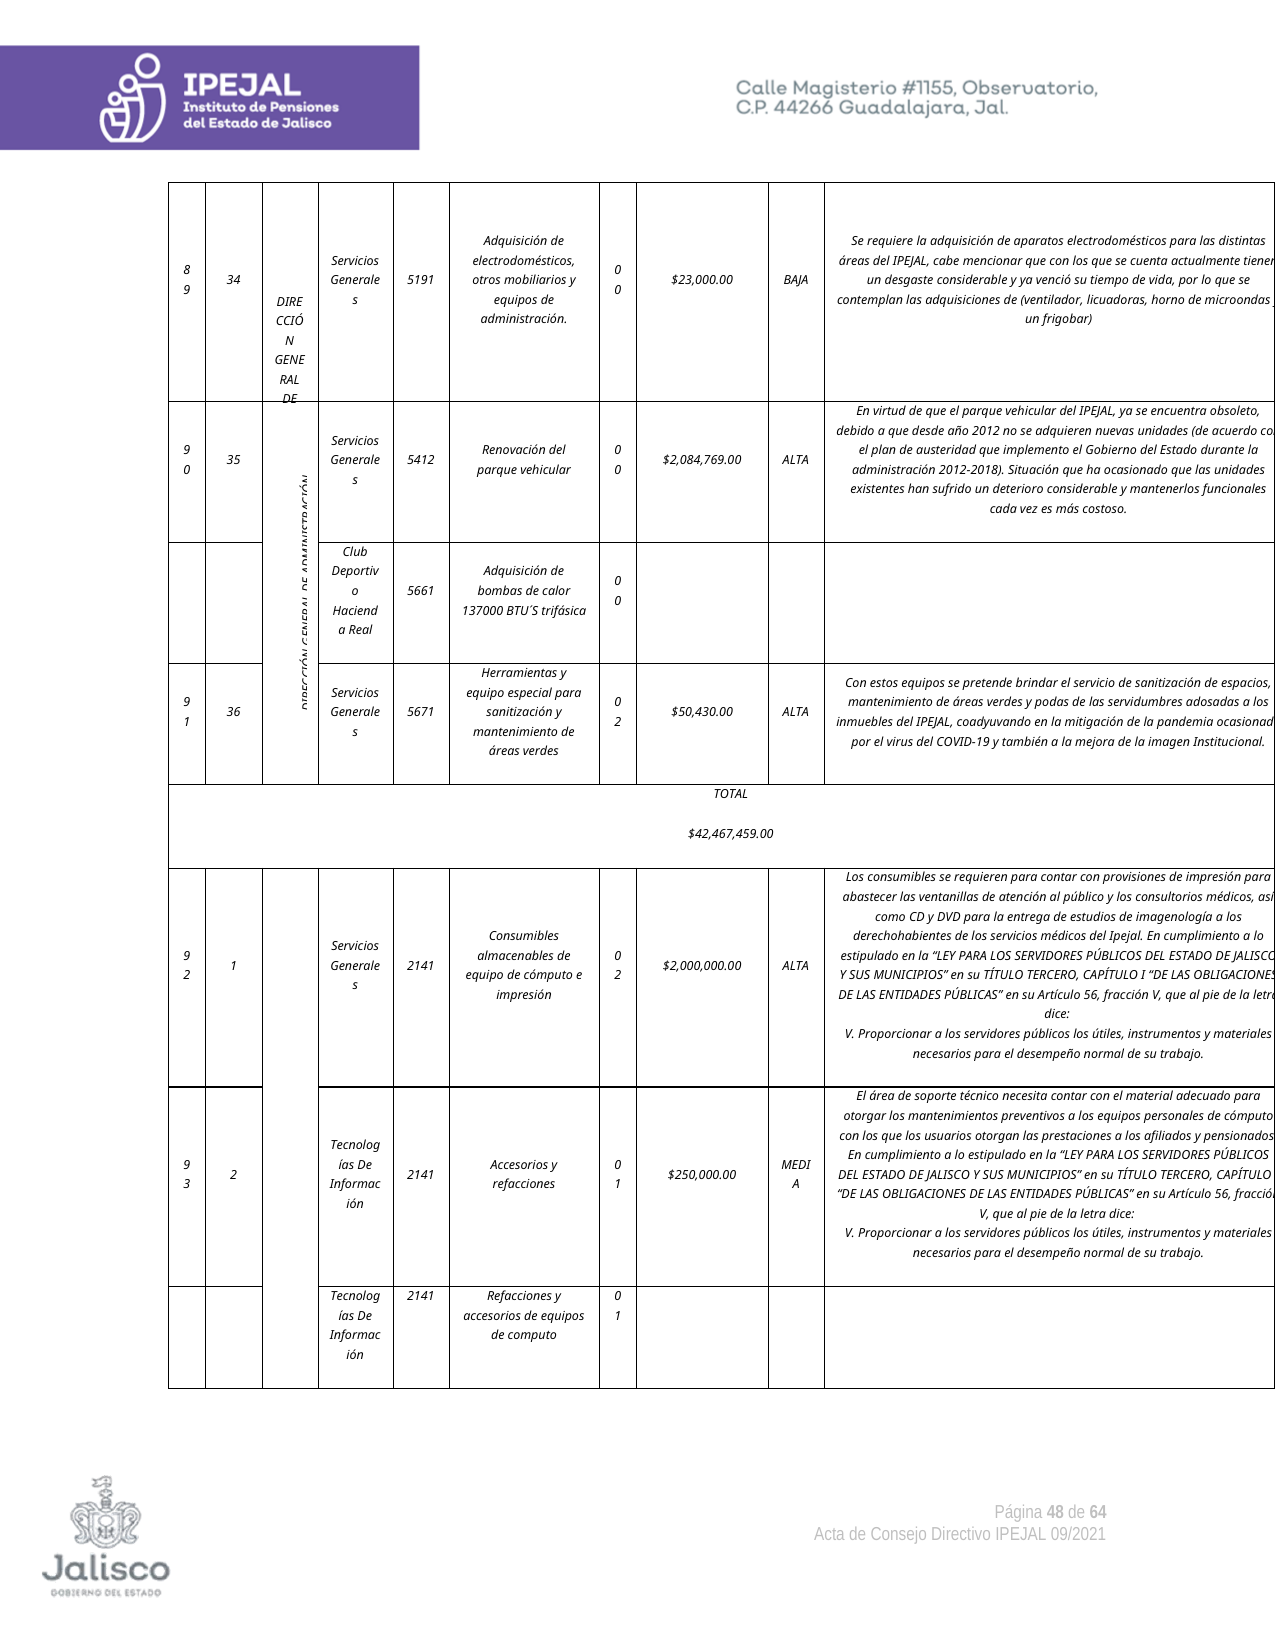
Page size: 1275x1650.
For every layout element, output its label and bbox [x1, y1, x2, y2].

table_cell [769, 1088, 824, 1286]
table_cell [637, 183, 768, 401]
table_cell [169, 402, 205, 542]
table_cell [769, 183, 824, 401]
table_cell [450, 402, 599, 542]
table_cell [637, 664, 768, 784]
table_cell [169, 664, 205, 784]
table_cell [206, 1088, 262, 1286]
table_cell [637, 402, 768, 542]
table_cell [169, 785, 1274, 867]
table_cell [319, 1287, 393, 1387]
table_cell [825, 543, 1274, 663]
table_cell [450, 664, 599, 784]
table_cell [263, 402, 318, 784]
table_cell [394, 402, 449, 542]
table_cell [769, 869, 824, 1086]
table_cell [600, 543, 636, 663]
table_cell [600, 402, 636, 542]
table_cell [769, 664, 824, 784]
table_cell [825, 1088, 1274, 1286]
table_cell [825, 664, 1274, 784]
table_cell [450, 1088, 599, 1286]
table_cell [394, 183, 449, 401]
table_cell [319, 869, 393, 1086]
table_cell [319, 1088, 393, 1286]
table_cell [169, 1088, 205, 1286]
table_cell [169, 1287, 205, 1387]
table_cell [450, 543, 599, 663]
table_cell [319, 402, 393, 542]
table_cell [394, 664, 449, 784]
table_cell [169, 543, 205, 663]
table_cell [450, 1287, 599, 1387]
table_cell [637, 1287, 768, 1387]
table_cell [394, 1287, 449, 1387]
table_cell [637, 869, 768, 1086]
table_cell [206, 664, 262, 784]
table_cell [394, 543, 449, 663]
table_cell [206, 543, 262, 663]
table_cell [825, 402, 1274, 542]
picture [37, 1462, 176, 1616]
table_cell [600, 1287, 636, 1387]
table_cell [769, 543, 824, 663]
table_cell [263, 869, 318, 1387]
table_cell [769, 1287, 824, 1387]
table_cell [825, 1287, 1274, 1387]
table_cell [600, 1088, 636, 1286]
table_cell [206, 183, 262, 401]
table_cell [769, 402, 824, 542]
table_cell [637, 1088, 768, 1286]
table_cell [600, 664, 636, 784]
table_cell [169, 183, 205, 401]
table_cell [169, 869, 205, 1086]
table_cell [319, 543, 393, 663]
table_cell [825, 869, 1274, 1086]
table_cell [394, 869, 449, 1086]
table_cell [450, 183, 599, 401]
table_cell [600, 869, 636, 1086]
picture [0, 0, 1257, 182]
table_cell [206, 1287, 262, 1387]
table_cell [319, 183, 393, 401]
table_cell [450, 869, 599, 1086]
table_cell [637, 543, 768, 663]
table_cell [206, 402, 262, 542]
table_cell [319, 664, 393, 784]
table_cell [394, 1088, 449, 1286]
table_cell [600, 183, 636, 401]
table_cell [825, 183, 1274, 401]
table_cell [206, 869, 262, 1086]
